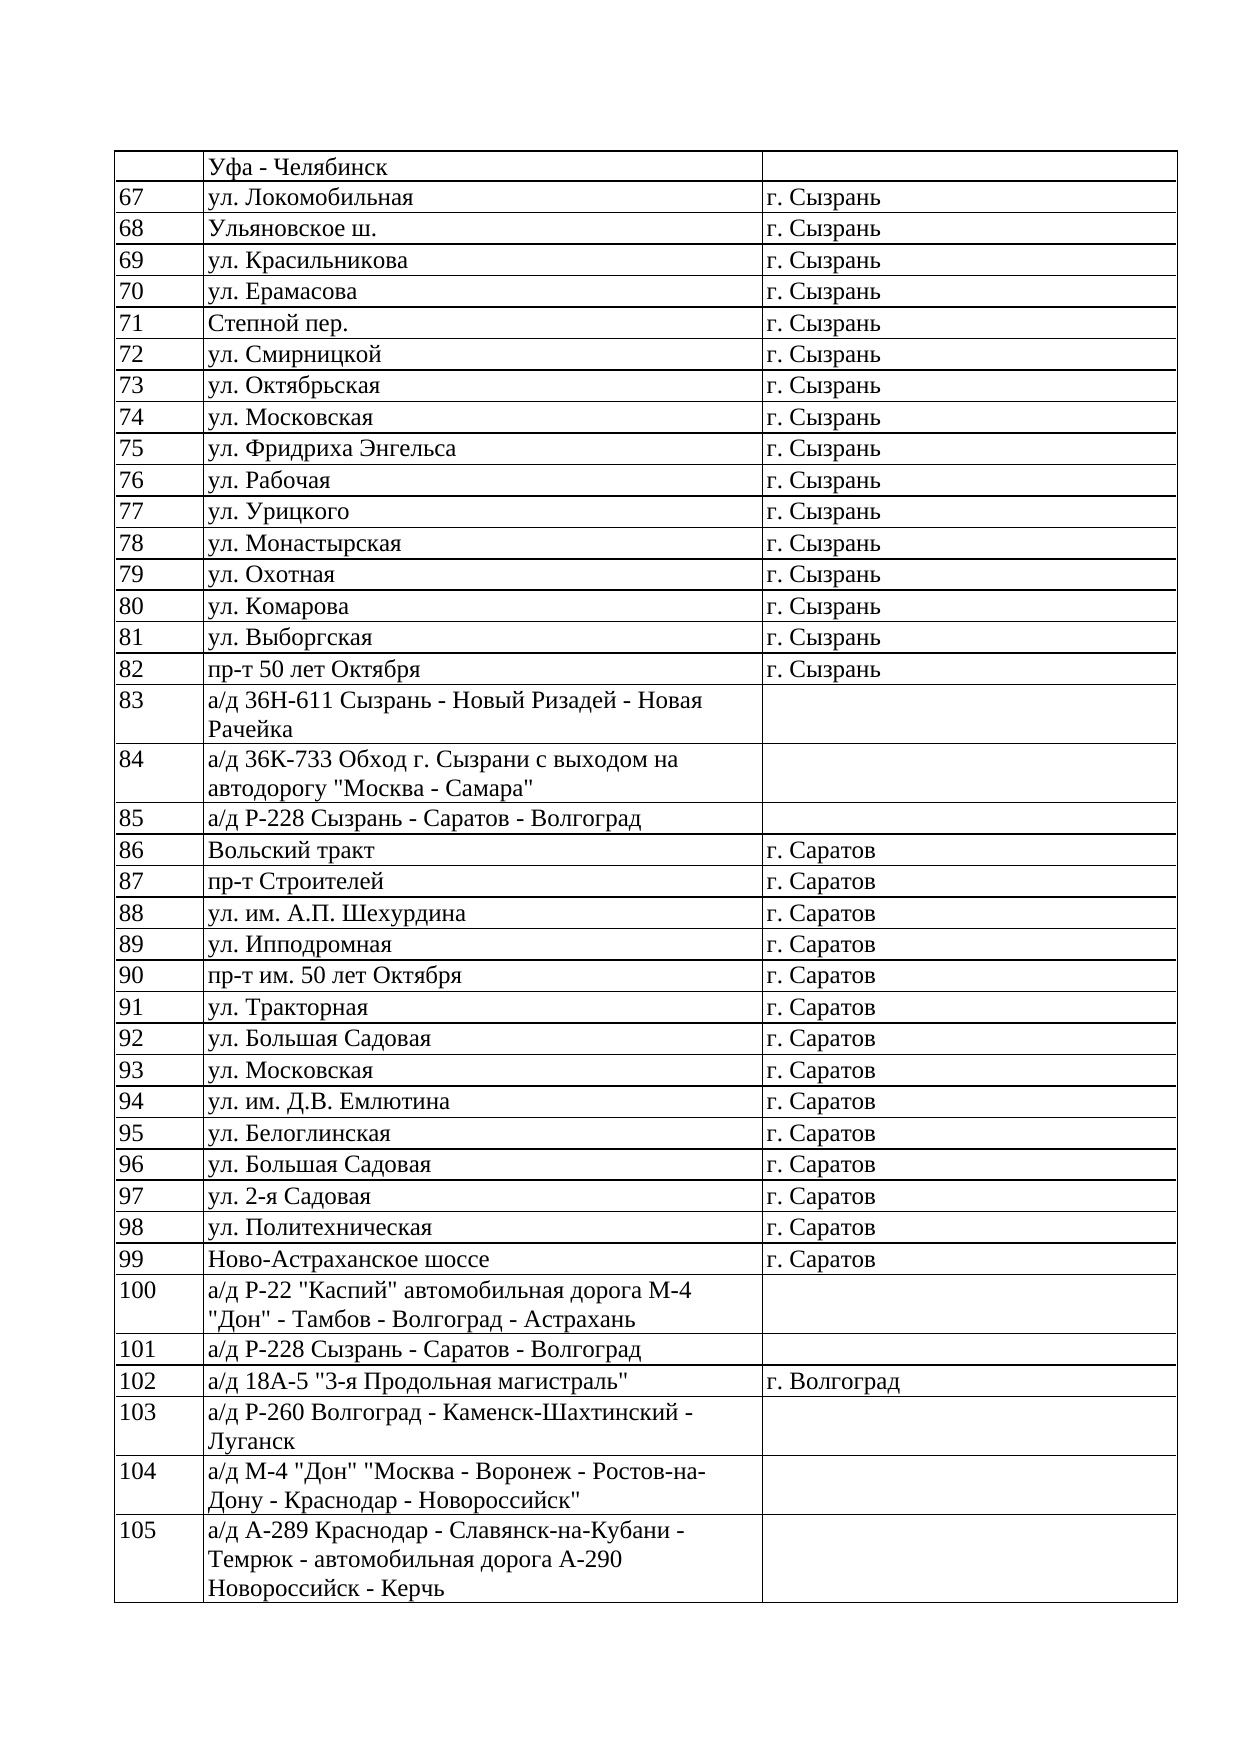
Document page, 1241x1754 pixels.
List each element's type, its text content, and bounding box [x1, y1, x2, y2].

table_cell г. Сызрань [763, 621, 1177, 652]
table_cell а/д Р-228 Сызрань - Саратов - Волгоград [204, 1334, 762, 1364]
table_cell ул. Тракторная [204, 992, 762, 1022]
table_cell 84 [115, 744, 203, 802]
table_cell ул. Локомобильная [204, 182, 762, 212]
table_cell г. Сызрань [763, 558, 1177, 589]
table_cell г. Саратов [763, 959, 1177, 991]
table_cell 88 [115, 897, 203, 928]
table_cell г. Сызрань [763, 338, 1177, 369]
table_cell ул. Фридриха Энгельса [204, 434, 762, 463]
table_cell г. Саратов [763, 1148, 1177, 1179]
table_cell 95 [115, 1118, 203, 1148]
table_cell ул. Комарова [204, 591, 762, 621]
table_cell 98 [115, 1212, 203, 1242]
table_cell 103 [115, 1397, 203, 1455]
table_cell 92 [115, 1023, 203, 1053]
table_cell [763, 802, 1177, 833]
table_cell ул. им. А.П. Шехурдина [204, 898, 762, 928]
table_cell ул. Московская [204, 402, 762, 432]
table_cell а/д Р-260 Волгоград - Каменск-Шахтинский - Луганск [204, 1397, 762, 1455]
table_cell 80 [115, 590, 203, 621]
table_cell ул. Ипподромная [204, 929, 762, 959]
table_cell ул. Смирницкой [204, 339, 762, 369]
table_cell 104 [115, 1456, 203, 1514]
table_cell [763, 1274, 1177, 1333]
table_cell г. Сызрань [763, 369, 1177, 401]
table_cell 99 [115, 1243, 203, 1274]
table_cell 87 [115, 866, 203, 896]
table_cell ул. Урицкого [204, 497, 762, 526]
table_cell Ульяновское ш. [204, 213, 762, 243]
table_cell а/д Р-228 Сызрань - Саратов - Волгоград [204, 803, 762, 833]
table_cell 89 [115, 929, 203, 959]
table_cell [763, 1514, 1177, 1602]
table_cell г. Сызрань [763, 275, 1177, 306]
table_cell 86 [115, 834, 203, 865]
table_cell ул. Рабочая [204, 465, 762, 495]
table_cell г. Саратов [763, 865, 1177, 896]
table_cell г. Саратов [763, 1211, 1177, 1242]
table_cell г. Саратов [763, 1242, 1177, 1274]
table_cell 75 [115, 433, 203, 463]
table_cell [763, 152, 1177, 180]
table_cell ул. Охотная [204, 560, 762, 589]
table_cell г. Сызрань [763, 243, 1177, 275]
table_cell г. Саратов [763, 928, 1177, 959]
table_cell 78 [115, 528, 203, 558]
table_cell 72 [115, 339, 203, 369]
table_cell ул. Красильникова [204, 245, 762, 275]
table_cell пр-т им. 50 лет Октября [204, 961, 762, 991]
table_cell г. Сызрань [763, 212, 1177, 243]
table_cell г. Сызрань [763, 180, 1177, 212]
table_cell а/д 18А-5 "3-я Продольная магистраль" [204, 1366, 762, 1396]
table_cell 70 [115, 276, 203, 306]
table_cell ул. Монастырская [204, 528, 762, 558]
table_cell г. Саратов [763, 1085, 1177, 1116]
table_cell 85 [115, 803, 203, 833]
table_cell 101 [115, 1334, 203, 1364]
table_cell а/д 36Н-611 Сызрань - Новый Ризадей - Новая Рачейка [204, 685, 762, 743]
table_cell г. Волгоград [763, 1364, 1177, 1396]
table_cell ул. Московская [204, 1055, 762, 1085]
table_cell Вольский тракт [204, 835, 762, 865]
table_cell ул. Октябрьская [204, 371, 762, 401]
table_cell г. Саратов [763, 1116, 1177, 1148]
table_cell г. Саратов [763, 1022, 1177, 1053]
table_cell [763, 1333, 1177, 1364]
table_cell 73 [115, 370, 203, 401]
table_cell 67 [115, 181, 203, 212]
table_cell Ново-Астраханское шоссе [204, 1244, 762, 1274]
table_cell Степной пер. [204, 308, 762, 338]
table_cell 69 [115, 244, 203, 275]
table_cell г. Сызрань [763, 589, 1177, 621]
table_cell [763, 1455, 1177, 1514]
table_cell г. Саратов [763, 1179, 1177, 1211]
table_cell г. Сызрань [763, 464, 1177, 495]
table_cell 82 [115, 653, 203, 684]
table_cell 90 [115, 960, 203, 991]
table_cell а/д Р-22 "Каспий" автомобильная дорога М-4 "Дон" - Тамбов - Волгоград - Астрахань [204, 1275, 762, 1333]
table_cell 77 [115, 496, 203, 526]
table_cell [204, 152, 762, 180]
table_cell г. Сызрань [763, 495, 1177, 526]
table_cell 66 [115, 152, 203, 180]
table_cell г. Сызрань [763, 401, 1177, 432]
table_cell пр-т 50 лет Октября [204, 654, 762, 684]
table_cell г. Сызрань [763, 526, 1177, 558]
table_cell г. Сызрань [763, 652, 1177, 684]
table_cell 83 [115, 685, 203, 743]
table_cell 76 [115, 465, 203, 495]
table_cell а/д М-4 "Дон" "Москва - Воронеж - Ростов-на-Дону - Краснодар - Новороссийск" [204, 1456, 762, 1514]
table_cell пр-т Строителей [204, 866, 762, 896]
table_cell ул. Белоглинская [204, 1118, 762, 1148]
table_cell ул. Выборгская [204, 622, 762, 652]
table_cell ул. Ерамасова [204, 276, 762, 306]
table_cell [763, 743, 1177, 802]
table_cell 105 [115, 1515, 203, 1602]
table_cell г. Саратов [763, 896, 1177, 928]
table_cell 93 [115, 1055, 203, 1085]
table_cell г. Сызрань [763, 306, 1177, 338]
table_cell г. Саратов [763, 1054, 1177, 1085]
table_cell 71 [115, 307, 203, 338]
table_cell 96 [115, 1149, 203, 1179]
table_cell 100 [115, 1275, 203, 1333]
table_cell 94 [115, 1086, 203, 1116]
table_cell 81 [115, 622, 203, 652]
table_cell ул. Большая Садовая [204, 1150, 762, 1179]
table_cell а/д 36К-733 Обход г. Сызрани с выходом на автодорогу "Москва - Самара" [204, 744, 762, 802]
table_cell 68 [115, 213, 203, 243]
table_cell 102 [115, 1365, 203, 1396]
table_cell [763, 1396, 1177, 1455]
table_cell ул. 2-я Садовая [204, 1181, 762, 1211]
table_cell ул. им. Д.В. Емлютина [204, 1087, 762, 1116]
table_cell г. Сызрань [763, 432, 1177, 463]
table_cell 74 [115, 402, 203, 432]
table_cell 97 [115, 1180, 203, 1211]
table_cell а/д А-289 Краснодар - Славянск-на-Кубани - Темрюк - автомобильная дорога А-290 Новороссийск - Керчь [204, 1515, 762, 1602]
table_cell 79 [115, 559, 203, 589]
table_cell [763, 684, 1177, 743]
table_cell г. Саратов [763, 991, 1177, 1022]
table_cell 91 [115, 992, 203, 1022]
table_cell ул. Большая Садовая [204, 1024, 762, 1053]
table_cell г. Саратов [763, 833, 1177, 865]
table_cell ул. Политехническая [204, 1212, 762, 1242]
